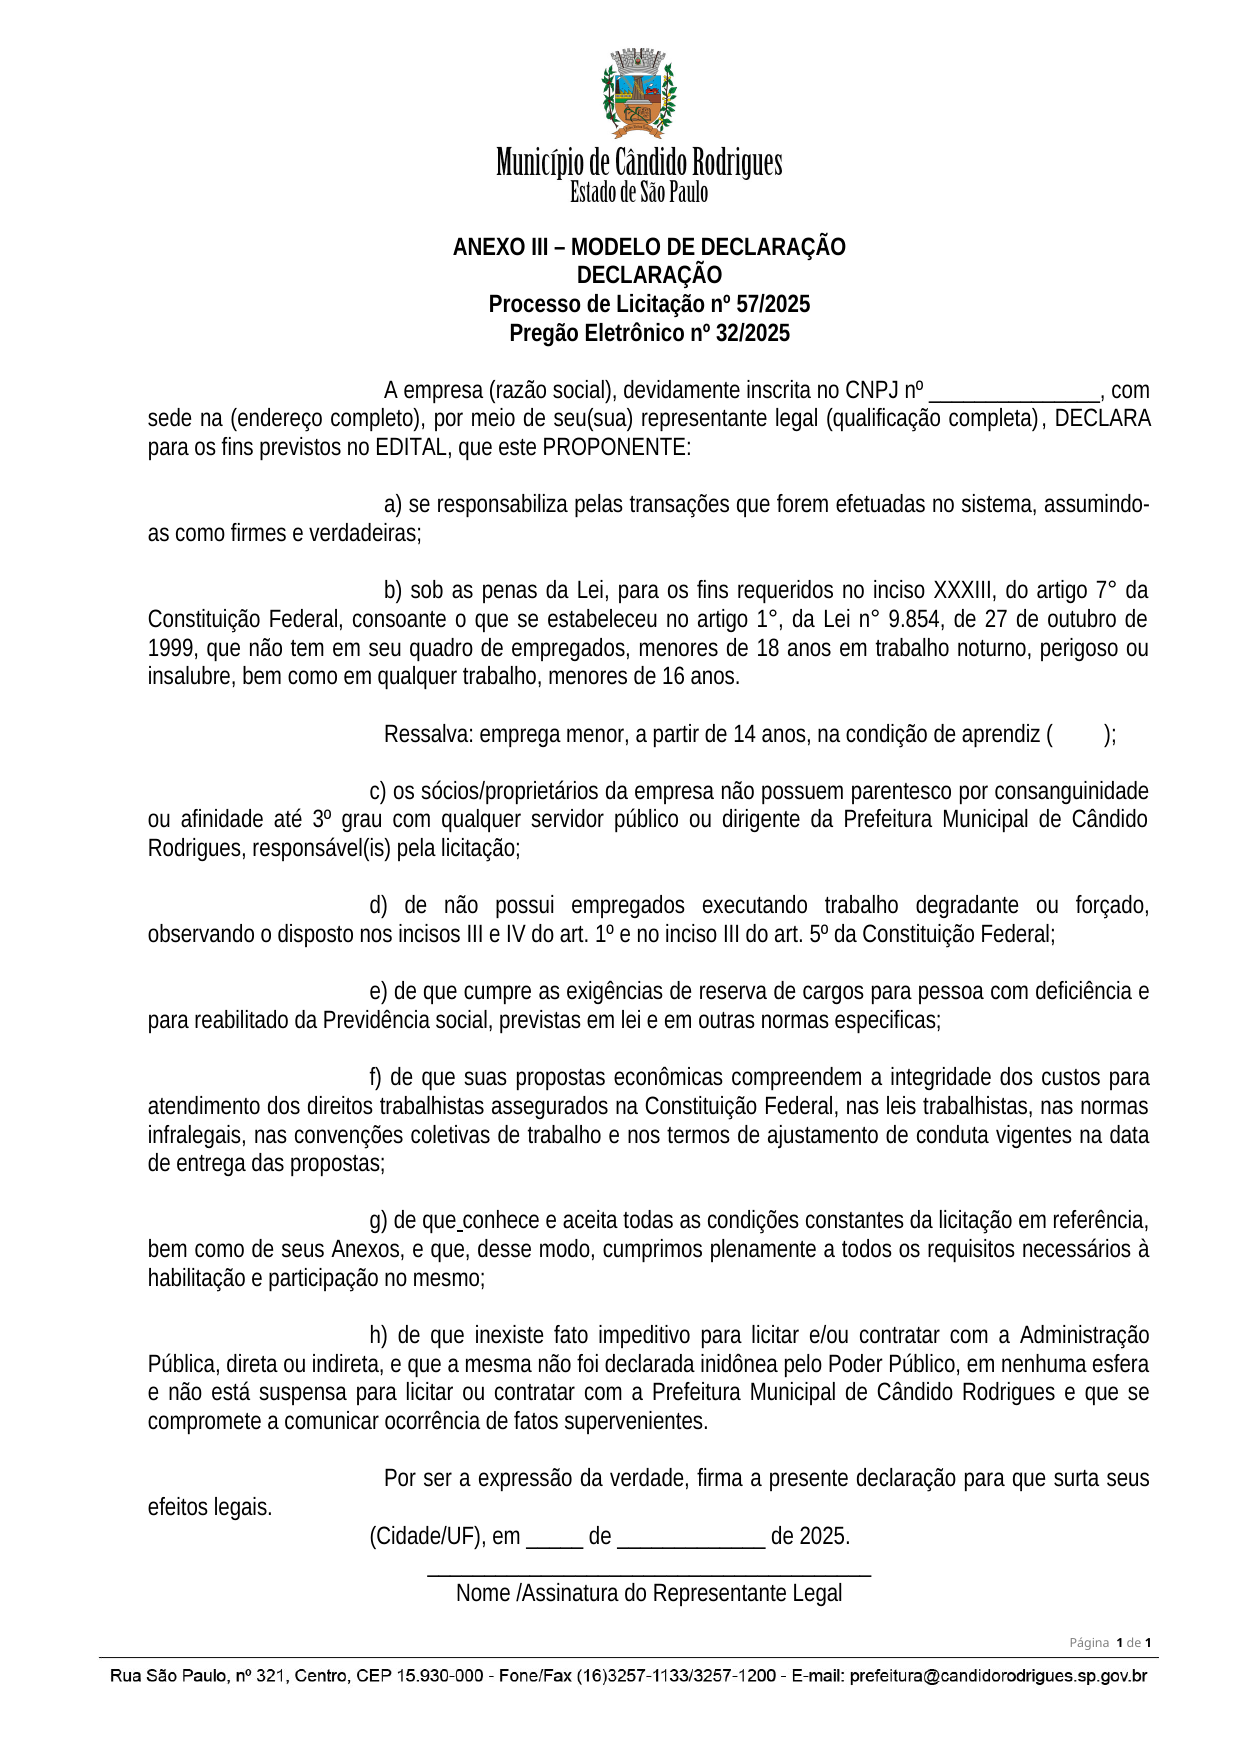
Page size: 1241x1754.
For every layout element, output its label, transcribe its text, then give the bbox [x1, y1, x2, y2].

text (Cidade/UF), em _____ de _____________ de 2025. [148, 1521, 1152, 1549]
text Pregão Eletrônico nº 32/2025 [148, 317, 1152, 346]
text Ressalva: emprega menor, a partir de 14 anos, na condição de aprendiz ( ); [384, 718, 1152, 747]
text Nome /Assinatura do Representante Legal [148, 1578, 1152, 1607]
text e) de que cumpre as exigências de reserva de cargos para pessoa com deficiência e para reabilitado da Previdência social, previstas em lei e em outras normas especificas; [148, 976, 1152, 1034]
text Processo de Licitação nº 57/2025 [148, 289, 1152, 317]
text ANEXO III – MODELO DE DECLARAÇÃO [148, 232, 1152, 260]
text h) de que inexiste fato impeditivo para licitar e/ou contratar com a Administração Pública, direta ou indireta, e que a mesma não foi declarada inidônea pelo Poder Público, em nenhuma esfera e não está suspensa para licitar ou contratar com a Prefeitura Municipal de Cândido Rodrigues e que se compromete a comunicar ocorrência de fatos supervenientes. [148, 1320, 1152, 1435]
text g) de que conhece e aceita todas as condições constantes da licitação em referência, bem como de seus Anexos, e que, desse modo, cumprimos plenamente a todos os requisitos necessários à habilitação e participação no mesmo; [148, 1206, 1152, 1291]
picture [96, 1641, 1160, 1702]
text d) de não possui empregados executando trabalho degradante ou forçado, observando o disposto nos incisos III e IV do art. 1º e no inciso III do art. 5º da Constituição Federal; [148, 890, 1152, 948]
text _______________________________________ [148, 1549, 1152, 1578]
text f) de que suas propostas econômicas compreendem a integridade dos custos para atendimento dos direitos trabalhistas assegurados na Constituição Federal, nas leis trabalhistas, nas normas infralegais, nas convenções coletivas de trabalho e nos termos de ajustamento de conduta vigentes na data de entrega das propostas; [148, 1062, 1152, 1177]
picture [487, 38, 795, 217]
text a) se responsabiliza pelas transações que forem efetuadas no sistema, assumindo-as como firmes e verdadeiras; [148, 489, 1152, 547]
text Por ser a expressão da verdade, firma a presente declaração para que surta seus efeitos legais. [148, 1463, 1152, 1521]
text c) os sócios/proprietários da empresa não possuem parentesco por consanguinidade ou afinidade até 3º grau com qualquer servidor público ou dirigente da Prefeitura Municipal de Cândido Rodrigues, responsável(is) pela licitação; [148, 776, 1152, 862]
text DECLARAÇÃO [148, 260, 1152, 289]
text b) sob as penas da Lei, para os fins requeridos no inciso XXXIII, do artigo 7° da Constituição Federal, consoante o que se estabeleceu no artigo 1°, da Lei n° 9.854, de 27 de outubro de 1999, que não tem em seu quadro de empregados, menores de 18 anos em trabalho noturno, perigoso ou insalubre, bem como em qualquer trabalho, menores de 16 anos. [148, 575, 1152, 690]
text A empresa (razão social), devidamente inscrita no CNPJ nº _______________, com sede na (endereço completo), por meio de seu(sua) representante legal (qualificação completa), DECLARA para os fins previstos no EDITAL, que este PROPONENTE: [148, 375, 1152, 461]
